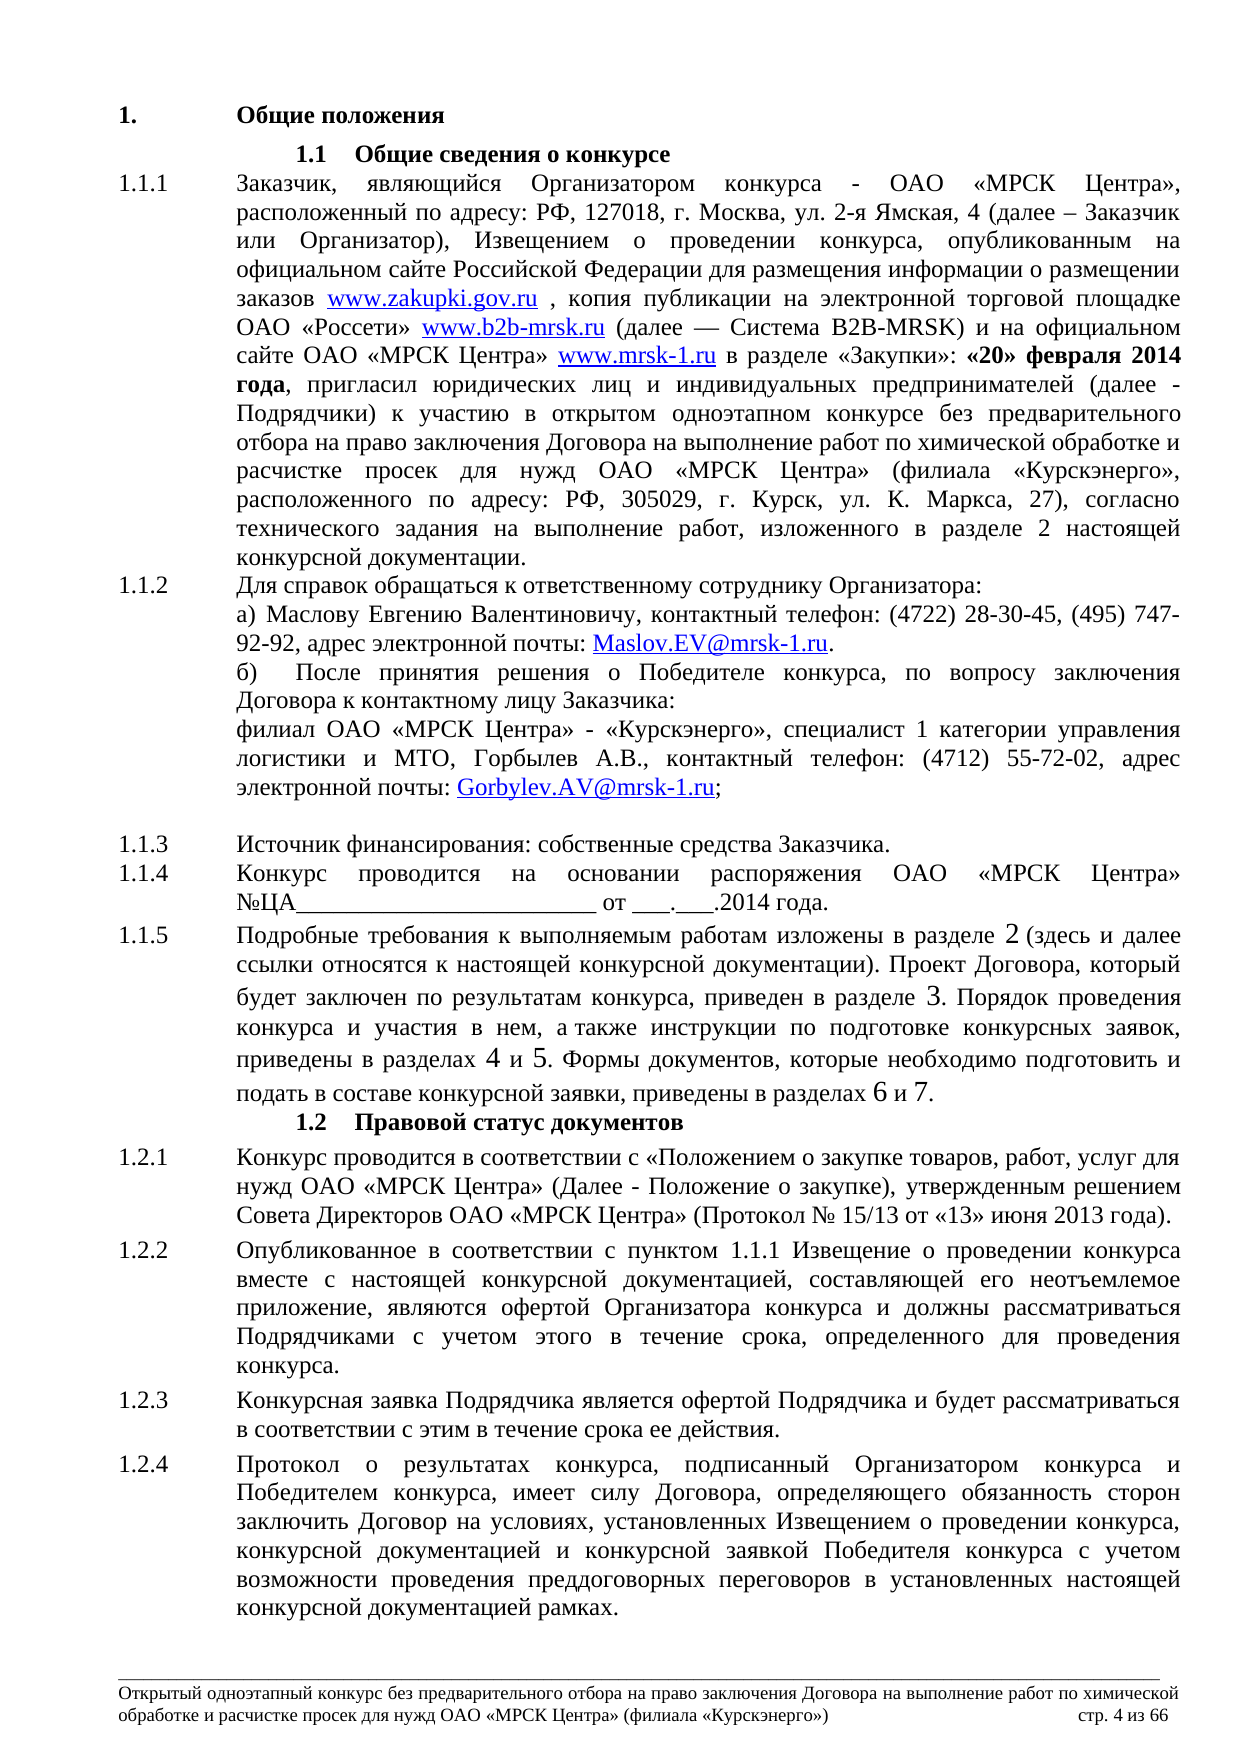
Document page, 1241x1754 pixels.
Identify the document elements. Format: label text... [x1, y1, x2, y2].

text Конкурсная заявка Подрядчика является офертой Подрядчика и будет рассматриваться в соответствии с этим в течение срока ее действия. [118, 1385, 1181, 1442]
text Маслову Евгению Валентиновичу, контактный телефон: (4722) 28-30-45, (495) 747-92-92, адрес электронной почты: Maslov.EV@mrsk-1.ru. [236, 599, 1181, 657]
text Конкурс проводится на основании распоряжения ОАО «МРСК Центра» №ЦА________________________ от ___.___.2014 года. [118, 858, 1181, 916]
list филиал ОАО «МРСК Центра» - «Курскэнерго», специалист 1 категории управления логистики и МТО, Горбылев А.В., контактный телефон: (4712) 55-72-02, адрес электронной почты: Gorbylev.AV@mrsk-1.ru; [236, 714, 1181, 800]
text Протокол о результатах конкурса, подписанный Организатором конкурса и Победителем конкурса, имеет силу Договора, определяющего обязанность сторон заключить Договор на условиях, установленных Извещением о проведении конкурса, конкурсной документацией и конкурсной заявкой Победителя конкурса с учетом возможности проведения преддоговорных переговоров в установленных настоящей конкурсной документацией рамках. [118, 1449, 1181, 1621]
list б) После принятия решения о Победителе конкурса, по вопросу заключения Договора к контактному лицу Заказчика: [236, 657, 1181, 714]
text Заказчик, являющийся Организатором конкурса - ОАО «МРСК Центра», расположенный по адресу: РФ, 127018, г. Москва, ул. 2-я Ямская, 4 (далее – Заказчик или Организатор), Извещением о проведении конкурса, опубликованным на официальном сайте Российской Федерации для размещения информации о размещении заказов www.zakupki.gov.ru , копия публикации на электронной торговой площадке ОАО «Россети» www.b2b-mrsk.ru (далее — Система B2B-MRSK) и на официальном сайте ОАО «МРСК Центра» www.mrsk-1.ru в разделе «Закупки»: «20» февраля 2014 года, пригласил юридических лиц и индивидуальных предпринимателей (далее - Подрядчики) к участию в открытом одноэтапном конкурсе без предварительного отбора на право заключения Договора на выполнение работ по химической обработке и расчистке просек для нужд ОАО «МРСК Центра» (филиала «Курскэнерго», расположенного по адресу: РФ, . Курск, ул. К. Маркса, 27), согласно технического задания на выполнение работ, изложенного в разделе 2 настоящей конкурсной документации. [118, 168, 1181, 570]
subtitle Общие сведения о конкурсе [236, 139, 1181, 168]
text Конкурс проводится в соответствии с «Положением о закупке товаров, работ, услуг для нужд ОАО «МРСК Центра» (Далее - Положение о закупке), утвержденным решением Совета Директоров ОАО «МРСК Центра» (Протокол № 15/13 от «13» июня 2013 года). [118, 1142, 1181, 1229]
text Источник финансирования: собственные средства Заказчика. [118, 829, 1181, 858]
subtitle Правовой статус документов [236, 1107, 1181, 1136]
text Для справок обращаться к ответственному сотруднику Организатора: [118, 570, 1181, 599]
subtitle Общие положения [118, 100, 1181, 129]
